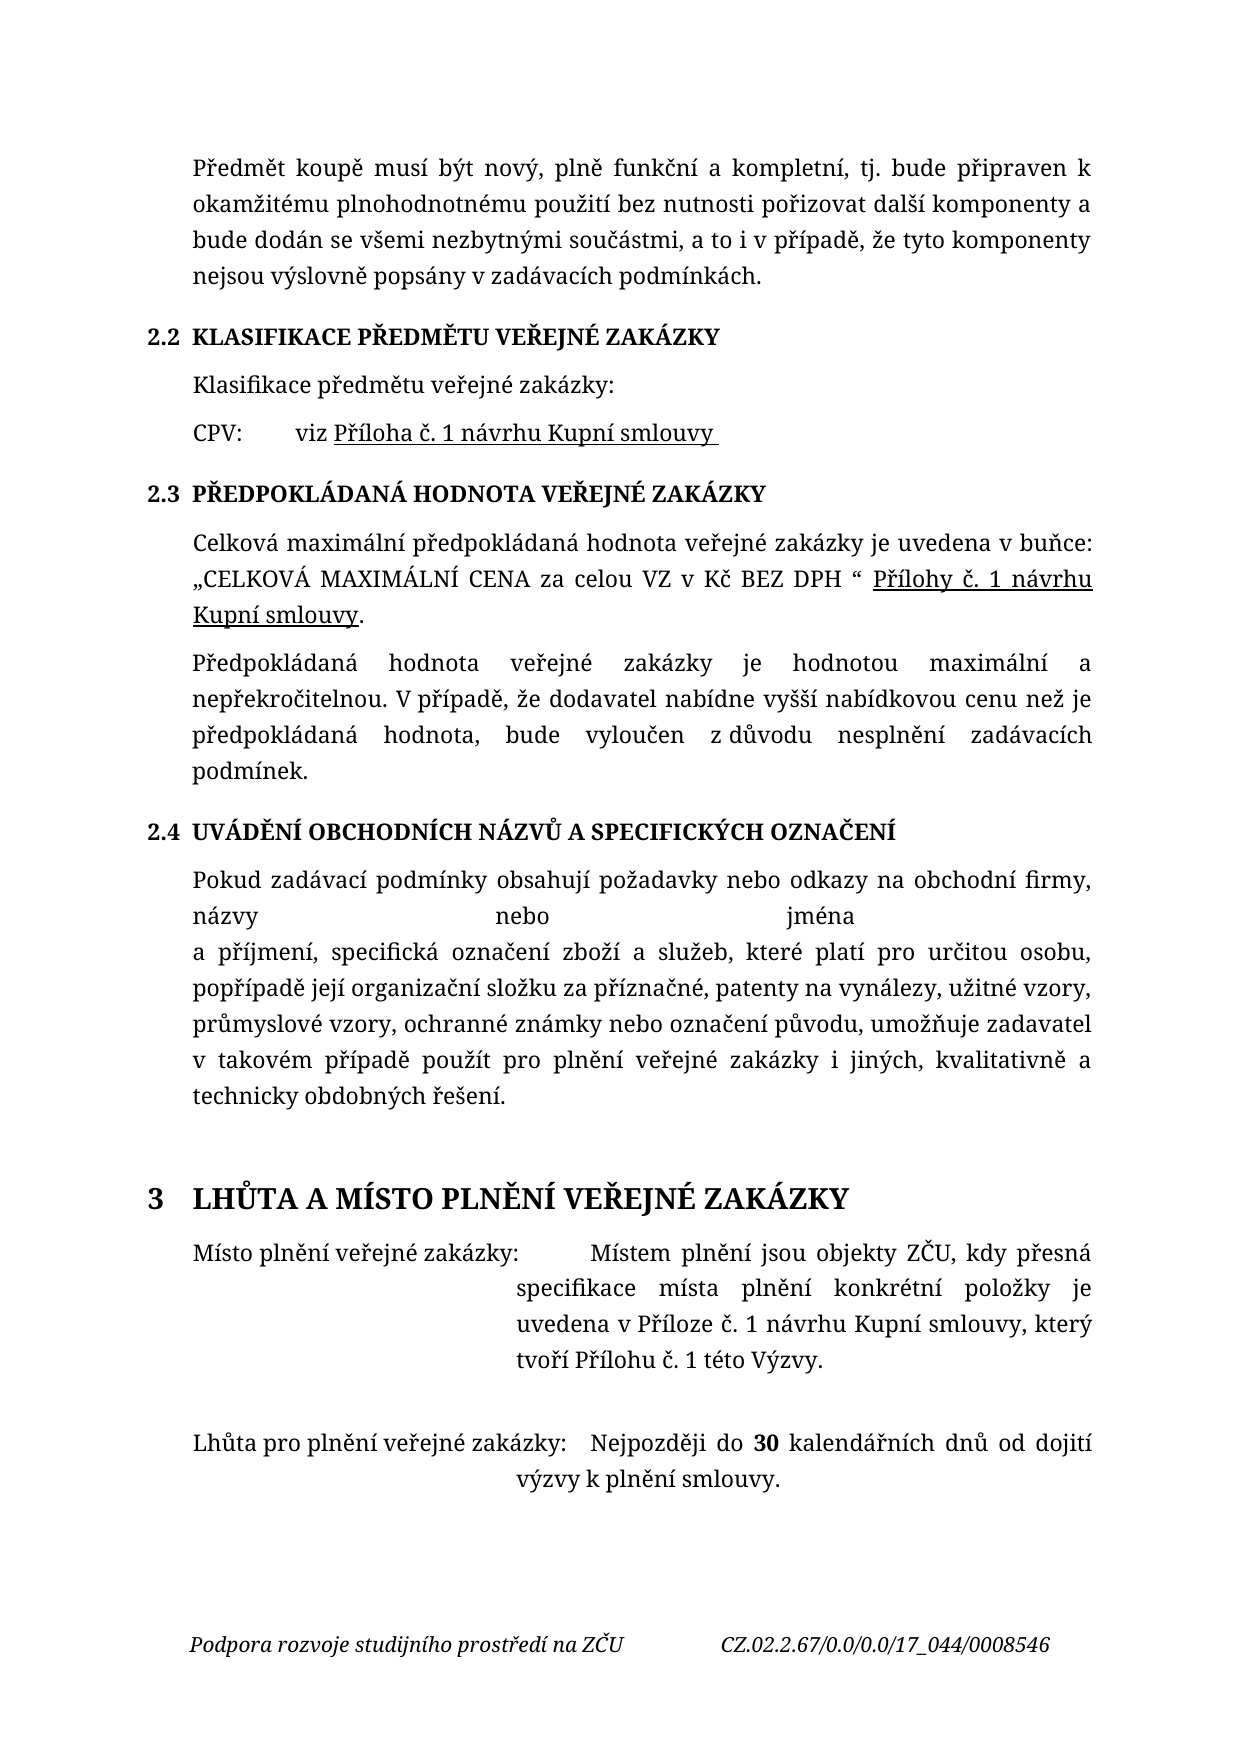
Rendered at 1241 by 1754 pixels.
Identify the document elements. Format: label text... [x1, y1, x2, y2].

text Pokud zadávací podmínky obsahují požadavky nebo odkazy na obchodní firmy, názvy nebo jména a příjmení, specifická označení zboží a služeb, které platí pro určitou osobu, popřípadě její organizační složku za příznačné, patenty na vynálezy, užitné vzory, průmyslové vzory, ochranné známky nebo označení původu, umožňuje zadavatel v takovém případě použít pro plnění veřejné zakázky i jiných, kvalitativně a technicky obdobných řešení. [192, 864, 1093, 1111]
text CPV: viz Příloha č. 1 návrhu Kupní smlouvy [193, 417, 1093, 449]
subtitle 2.4 UVÁDĚNÍ OBCHODNÍCH NÁZVŮ A SPECIFICKÝCH OZNAČENÍ [147, 816, 1093, 847]
subtitle 2.2 KLASIFIKACE PŘEDMĚTU VEŘEJNÉ ZAKÁZKY [147, 321, 1093, 352]
subtitle 3 LHŮTA A MÍSTO PLNĚNÍ VEŘEJNÉ ZAKÁZKY [148, 1178, 1093, 1218]
text Lhůta pro plnění veřejné zakázky: Nejpozději do 30 kalendářních dnů od dojití výzvy k plnění smlouvy. [193, 1427, 1093, 1494]
text Předpokládaná hodnota veřejné zakázky je hodnotou maximální a nepřekročitelnou. V případě, že dodavatel nabídne vyšší nabídkovou cenu než je předpokládaná hodnota, bude vyloučen z důvodu nesplnění zadávacích podmínek. [192, 647, 1093, 786]
subtitle 2.3 PŘEDPOKLÁDANÁ HODNOTA VEŘEJNÉ ZAKÁZKY [147, 478, 1093, 509]
text Předmět koupě musí být nový, plně funkční a kompletní, tj. bude připraven k okamžitému plnohodnotnému použití bez nutnosti pořizovat další komponenty a bude dodán se všemi nezbytnými součástmi, a to i v případě, že tyto komponenty nejsou výslovně popsány v zadávacích podmínkách. [192, 152, 1093, 291]
text Celková maximální předpokládaná hodnota veřejné zakázky je uvedena v buňce: „CELKOVÁ MAXIMÁLNÍ CENA za celou VZ v Kč BEZ DPH “ Přílohy č. 1 návrhu Kupní smlouvy. [193, 527, 1093, 630]
text Místo plnění veřejné zakázky: Místem plnění jsou objekty ZČU, kdy přesná specifikace místa plnění konkrétní položky je uvedena v Příloze č. 1 návrhu Kupní smlouvy, který tvoří Přílohu č. 1 této Výzvy. [193, 1236, 1093, 1376]
text Klasifikace předmětu veřejné zakázky: [193, 369, 1093, 400]
